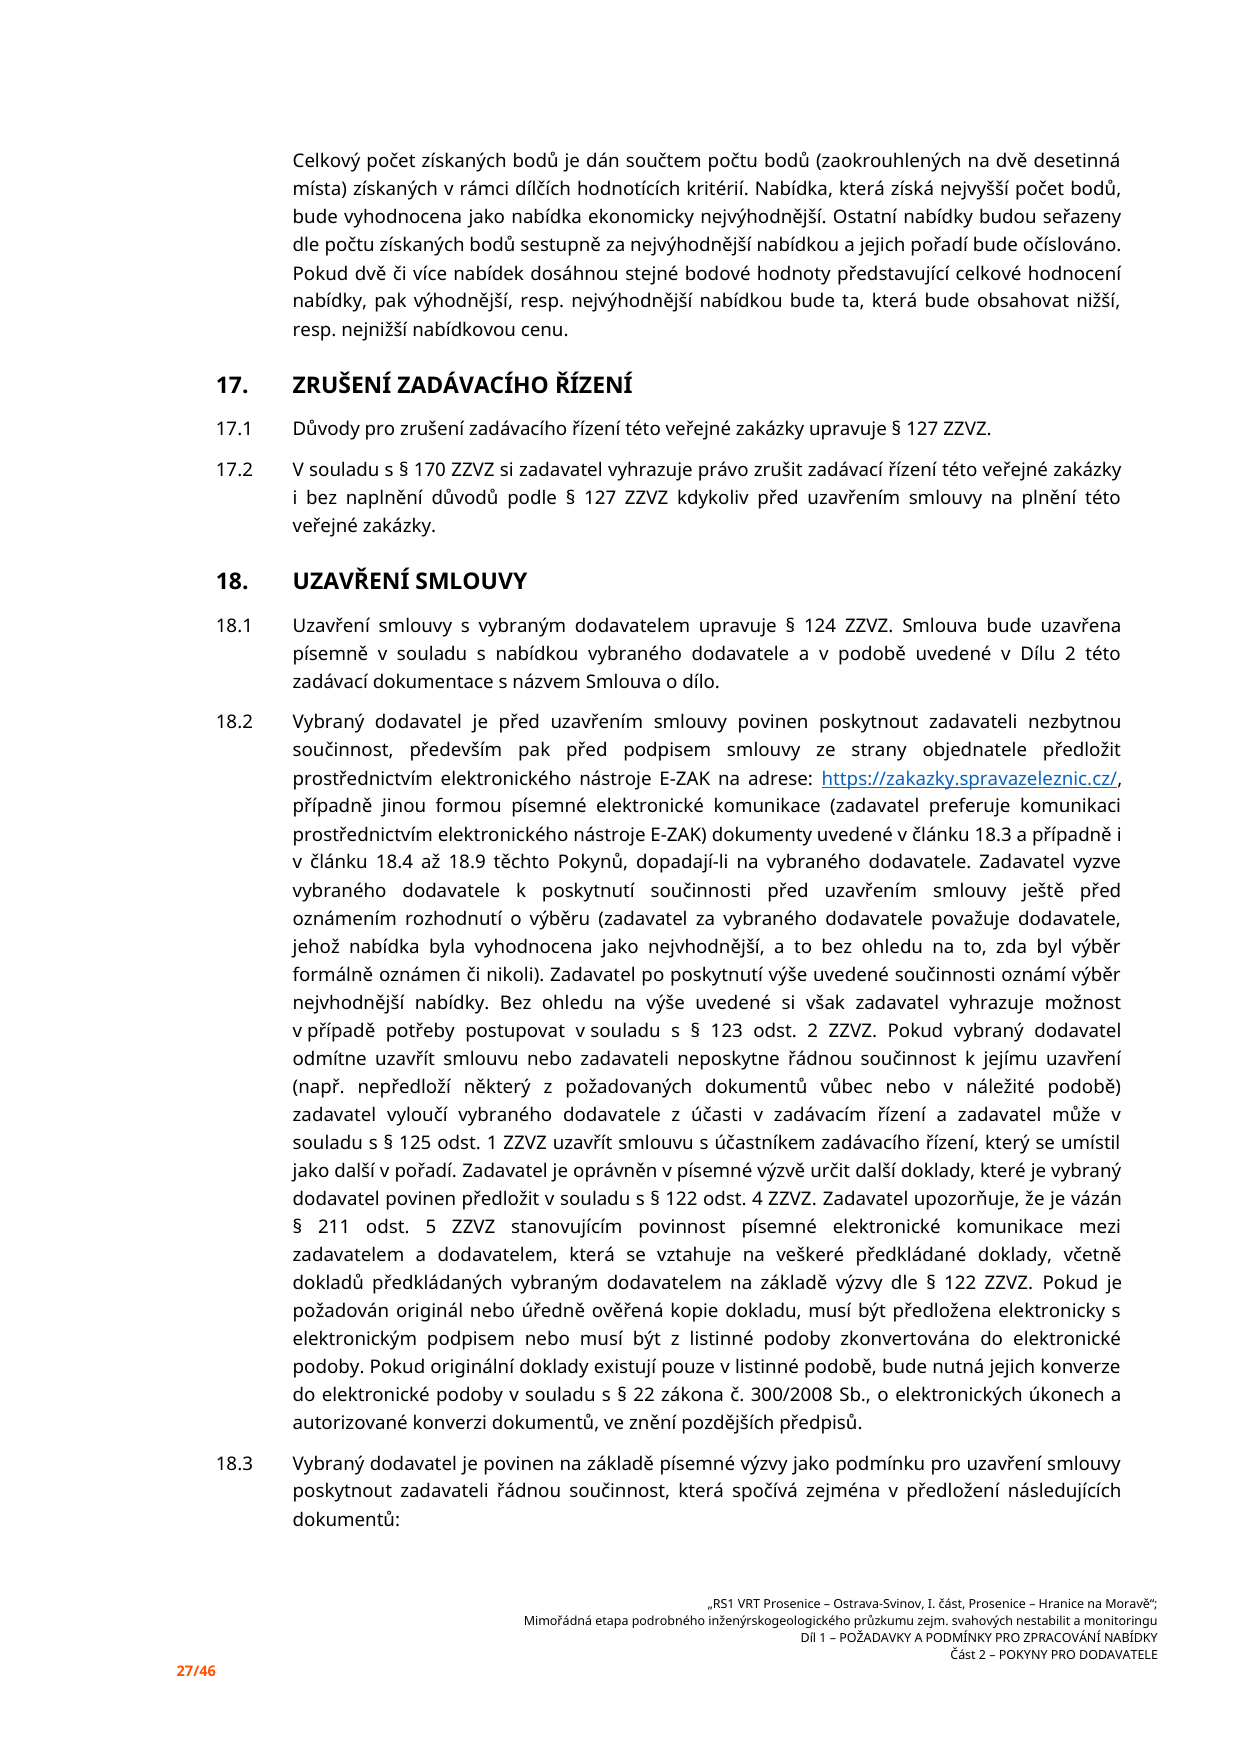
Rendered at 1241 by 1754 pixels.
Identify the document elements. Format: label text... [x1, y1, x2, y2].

text Uzavření smlouvy s vybraným dodavatelem upravuje § 124 ZZVZ. Smlouva bude uzavřena písemně v souladu s nabídkou vybraného dodavatele a v podobě uvedené v Dílu 2 této zadávací dokumentace s názvem Smlouva o dílo. [216, 612, 1122, 694]
text ZRUŠENÍ ZADÁVACÍHO ŘÍZENÍ [216, 369, 1122, 400]
list Celkový počet získaných bodů je dán součtem počtu bodů (zaokrouhlených na dvě desetinná místa) získaných v rámci dílčích hodnotících kritérií. Nabídka, která získá nejvyšší počet bodů, bude vyhodnocena jako nabídka ekonomicky nejvýhodnější. Ostatní nabídky budou seřazeny dle počtu získaných bodů sestupně za nejvýhodnější nabídkou a jejich pořadí bude očíslováno. Pokud dvě či více nabídek dosáhnou stejné bodové hodnoty představující celkové hodnocení nabídky, pak výhodnější, resp. nejvýhodnější nabídkou bude ta, která bude obsahovat nižší, resp. nejnižší nabídkovou cenu. [292, 148, 1122, 341]
text Vybraný dodavatel je před uzavřením smlouvy povinen poskytnout zadavateli nezbytnou součinnost, především pak před podpisem smlouvy ze strany objednatele předložit prostřednictvím elektronického nástroje E-ZAK na adrese: https://zakazky.spravazeleznic.cz/, případně jinou formou písemné elektronické komunikace (zadavatel preferuje komunikaci prostřednictvím elektronického nástroje E-ZAK) dokumenty uvedené v článku 18.3 a případně i v článku 18.4 až 18.9 těchto Pokynů, dopadají-li na vybraného dodavatele. Zadavatel vyzve vybraného dodavatele k poskytnutí součinnosti před uzavřením smlouvy ještě před oznámením rozhodnutí o výběru (zadavatel za vybraného dodavatele považuje dodavatele, jehož nabídka byla vyhodnocena jako nejvhodnější, a to bez ohledu na to, zda byl výběr formálně oznámen či nikoli). Zadavatel po poskytnutí výše uvedené součinnosti oznámí výběr nejvhodnější nabídky. Bez ohledu na výše uvedené si však zadavatel vyhrazuje možnost v případě potřeby postupovat v souladu s § 123 odst. 2 ZZVZ. Pokud vybraný dodavatel odmítne uzavřít smlouvu nebo zadavateli neposkytne řádnou součinnost k jejímu uzavření (např. nepředloží některý z požadovaných dokumentů vůbec nebo v náležité podobě) zadavatel vyloučí vybraného dodavatele z účasti v zadávacím řízení a zadavatel může v souladu s § 125 odst. 1 ZZVZ uzavřít smlouvu s účastníkem zadávacího řízení, který se umístil jako další v pořadí. Zadavatel je oprávněn v písemné výzvě určit další doklady, které je vybraný dodavatel povinen předložit v souladu s § 122 odst. 4 ZZVZ. Zadavatel upozorňuje, že je vázán § 211 odst. 5 ZZVZ stanovujícím povinnost písemné elektronické komunikace mezi zadavatelem a dodavatelem, která se vztahuje na veškeré předkládané doklady, včetně dokladů předkládaných vybraným dodavatelem na základě výzvy dle § 122 ZZVZ. Pokud je požadován originál nebo úředně ověřená kopie dokladu, musí být předložena elektronicky s elektronickým podpisem nebo musí být z listinné podoby zkonvertována do elektronické podoby. Pokud originální doklady existují pouze v listinné podobě, bude nutná jejich konverze do elektronické podoby v souladu s § 22 zákona č. 300/2008 Sb., o elektronických úkonech a autorizované konverzi dokumentů, ve znění pozdějších předpisů. [216, 709, 1122, 1435]
text Vybraný dodavatel je povinen na základě písemné výzvy jako podmínku pro uzavření smlouvy poskytnout zadavateli řádnou součinnost, která spočívá zejména v předložení následujících dokumentů: [216, 1450, 1122, 1531]
text V souladu s § 170 ZZVZ si zadavatel vyhrazuje právo zrušit zadávací řízení této veřejné zakázky i bez naplnění důvodů podle § 127 ZZVZ kdykoliv před uzavřením smlouvy na plnění této veřejné zakázky. [216, 456, 1122, 538]
text UZAVŘENÍ SMLOUVY [216, 565, 1122, 597]
text Důvody pro zrušení zadávacího řízení této veřejné zakázky upravuje § 127 ZZVZ. [216, 416, 1122, 441]
